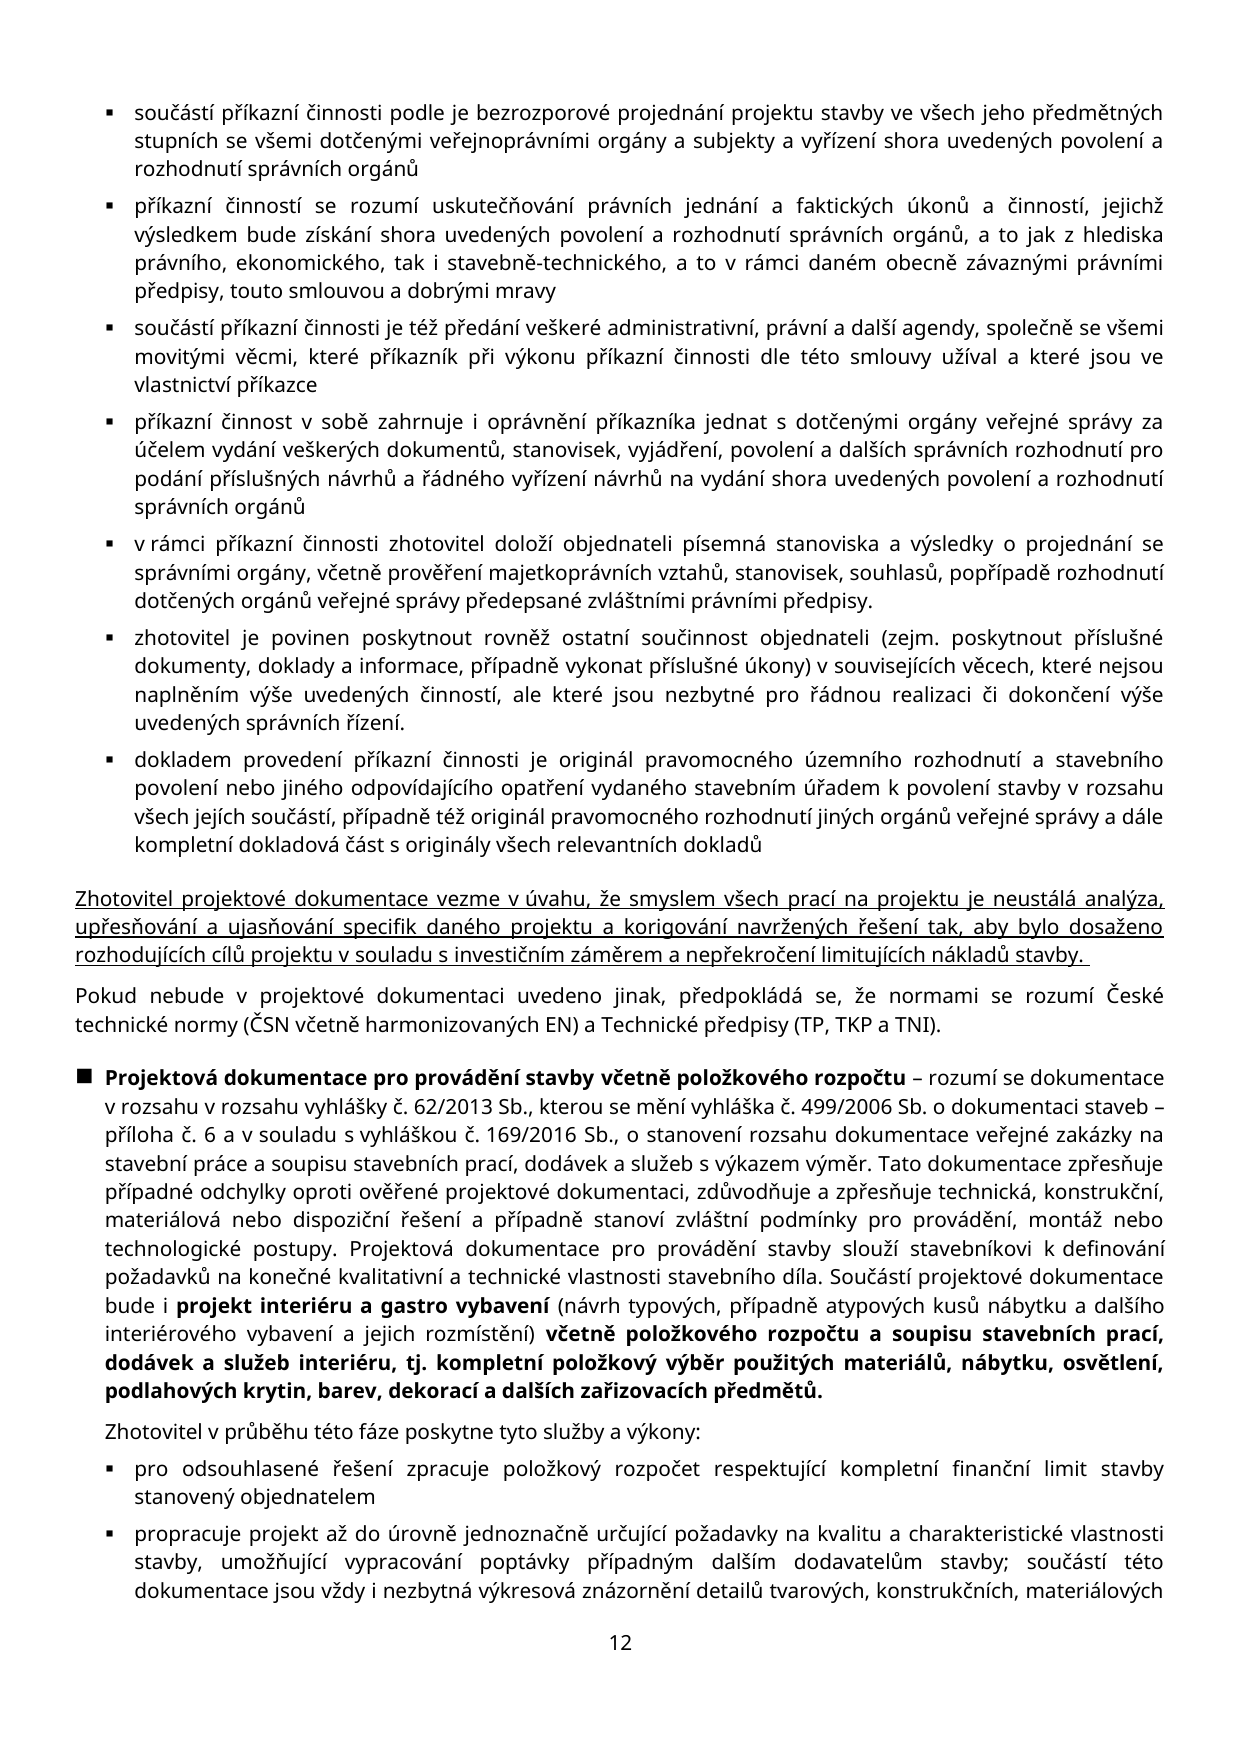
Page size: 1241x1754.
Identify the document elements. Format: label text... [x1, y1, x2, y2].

text Pokud nebude v projektové dokumentaci uvedeno jinak, předpokládá se, že normami se rozumí České technické normy (ČSN včetně harmonizovaných EN) a Technické předpisy (TP, TKP a TNI). [75, 981, 1165, 1038]
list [104, 1519, 1165, 1604]
list Projektová dokumentace pro provádění stavby včetně položkového rozpočtu – rozumí se dokumentace v rozsahu v rozsahu vyhlášky č. 62/2013 Sb., kterou se mění vyhláška č. 499/2006 Sb. o dokumentaci staveb – příloha č. 6 a v souladu s vyhláškou č. 169/2016 Sb., o stanovení rozsahu dokumentace veřejné zakázky na stavební práce a soupisu stavebních prací, dodávek a služeb s výkazem výměr. Tato dokumentace zpřesňuje případné odchylky oproti ověřené projektové dokumentaci, zdůvodňuje a zpřesňuje technická, konstrukční, materiálová nebo dispoziční řešení a případně stanoví zvláštní podmínky pro provádění, montáž nebo technologické postupy. Projektová dokumentace pro provádění stavby slouží stavebníkovi k definování požadavků na konečné kvalitativní a technické vlastnosti stavebního díla. Součástí projektové dokumentace bude i projekt interiéru a gastro vybavení (návrh typových, případně atypových kusů nábytku a dalšího interiérového vybavení a jejich rozmístění) včetně položkového rozpočtu a soupisu stavebních prací, dodávek a služeb interiéru, tj. kompletní položkový výběr použitých materiálů, nábytku, osvětlení, podlahových krytin, barev, dekorací a dalších zařizovacích předmětů. [75, 1063, 1165, 1404]
list dokladem provedení příkazní činnosti je originál pravomocného územního rozhodnutí a stavebního povolení nebo jiného odpovídajícího opatření vydaného stavebním úřadem k povolení stavby v rozsahu všech jejích součástí, případně též originál pravomocného rozhodnutí jiných orgánů veřejné správy a dále kompletní dokladová část s originály všech relevantních dokladů [104, 745, 1165, 859]
list součástí příkazní činnosti podle je bezrozporové projednání projektu stavby ve všech jeho předmětných stupních se všemi dotčenými veřejnoprávními orgány a subjekty a vyřízení shora uvedených povolení a rozhodnutí správních orgánů [104, 98, 1165, 183]
list součástí příkazní činnosti je též předání veškeré administrativní, právní a další agendy, společně se všemi movitými věcmi, které příkazník při výkonu příkazní činnosti dle této smlouvy užíval a které jsou ve vlastnictví příkazce [104, 313, 1165, 399]
text Zhotovitel projektové dokumentace vezme v úvahu, že smyslem všech prací na projektu je neustálá analýza, upřesňování a ujasňování specifik daného projektu a korigování navržených řešení tak, aby bylo dosaženo rozhodujících cílů projektu v souladu s investičním záměrem a nepřekročení limitujících nákladů stavby. [75, 909, 1165, 969]
list příkazní činnost v sobě zahrnuje i oprávnění příkazníka jednat s dotčenými orgány veřejné správy za účelem vydání veškerých dokumentů, stanovisek, vyjádření, povolení a dalších správních rozhodnutí pro podání příslušných návrhů a řádného vyřízení návrhů na vydání shora uvedených povolení a rozhodnutí správních orgánů [104, 407, 1165, 521]
text Zhotovitel projektové dokumentace vezme v úvahu, že smyslem všech prací na projektu je neustálá analýza, upřesňování a ujasňování specifik daného projektu a korigování navržených řešení tak, aby bylo dosaženo rozhodujících cílů projektu v souladu s investičním záměrem a nepřekročení limitujících nákladů stavby. [75, 884, 1165, 908]
list příkazní činností se rozumí uskutečňování právních jednání a faktických úkonů a činností, jejichž výsledkem bude získání shora uvedených povolení a rozhodnutí správních orgánů, a to jak z hlediska právního, ekonomického, tak i stavebně-technického, a to v rámci daném obecně závaznými právními předpisy, touto smlouvou a dobrými mravy [104, 191, 1165, 305]
list v rámci příkazní činnosti zhotovitel doloží objednateli písemná stanoviska a výsledky o projednání se správními orgány, včetně prověření majetkoprávních vztahů, stanovisek, souhlasů, popřípadě rozhodnutí dotčených orgánů veřejné správy předepsané zvláštními právními předpisy. [104, 529, 1165, 614]
list zhotovitel je povinen poskytnout rovněž ostatní součinnost objednateli (zejm. poskytnout příslušné dokumenty, doklady a informace, případně vykonat příslušné úkony) v souvisejících věcech, které nejsou naplněním výše uvedených činností, ale které jsou nezbytné pro řádnou realizaci či dokončení výše uvedených správních řízení. [104, 623, 1165, 737]
list pro odsouhlasené řešení zpracuje položkový rozpočet respektující kompletní finanční limit stavby stanovený objednatelem [104, 1454, 1165, 1511]
text Zhotovitel v průběhu této fáze poskytne tyto služby a výkony: [104, 1417, 1165, 1446]
